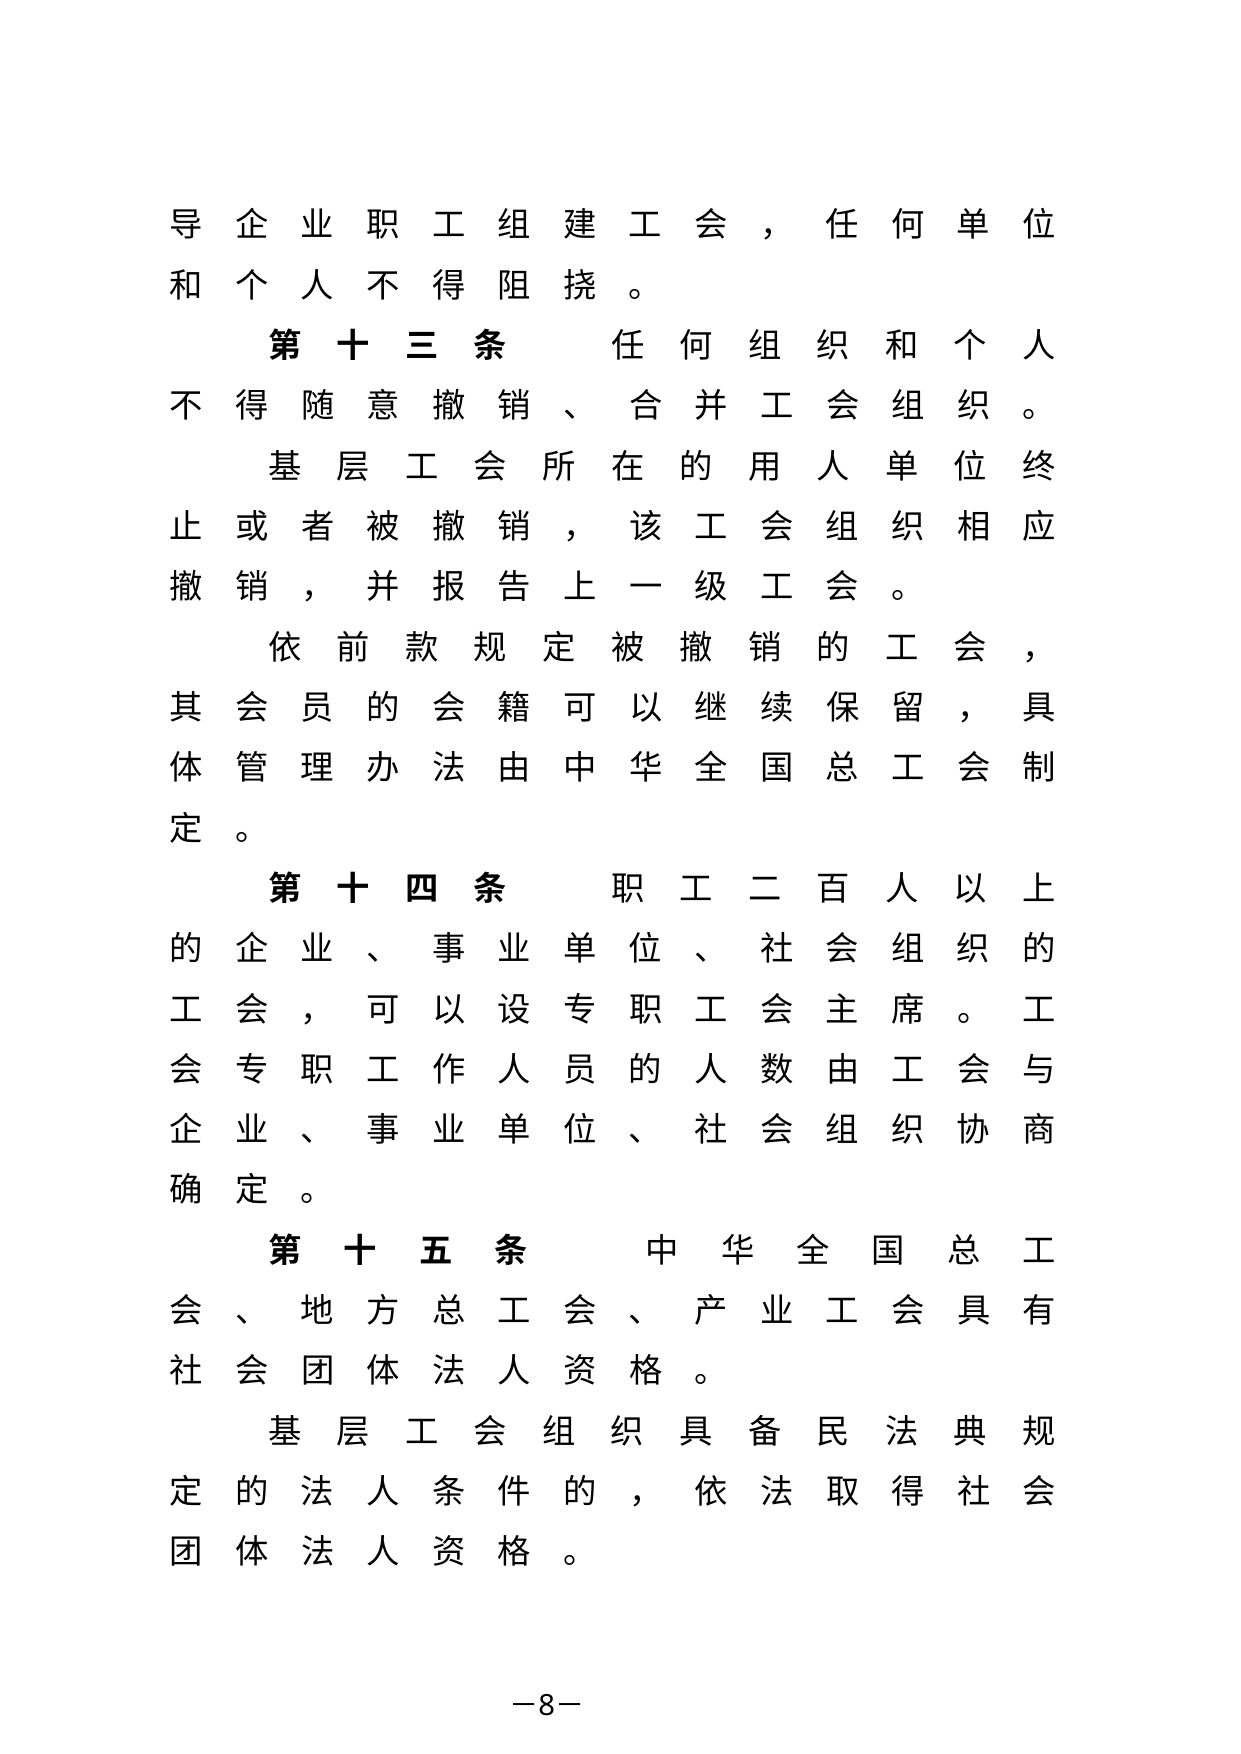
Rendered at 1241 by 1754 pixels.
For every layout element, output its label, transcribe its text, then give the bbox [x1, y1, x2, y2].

text 基层工会组织具备民法典规定的法人条件的，依法取得社会团体法人资格。 [169, 1398, 1088, 1579]
text 第十四条 职工二百人以上的企业、事业单位、社会组织的工会，可以设专职工会主席。工会专职工作人员的人数由工会与企业、事业单位、社会组织协商确定。 [169, 856, 1088, 1217]
text 基层工会所在的用人单位终止或者被撤销，该工会组织相应撤销，并报告上一级工会。 [169, 433, 1088, 614]
text 第十五条 中华全国总工会、地方总工会、产业工会具有社会团体法人资格。 [169, 1217, 1088, 1398]
text 第十三条 任何组织和个人不得随意撤销、合并工会组织。 [169, 313, 1088, 433]
text 依前款规定被撤销的工会，其会员的会籍可以继续保留，具体管理办法由中华全国总工会制定。 [169, 614, 1088, 856]
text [169, 192, 1088, 313]
